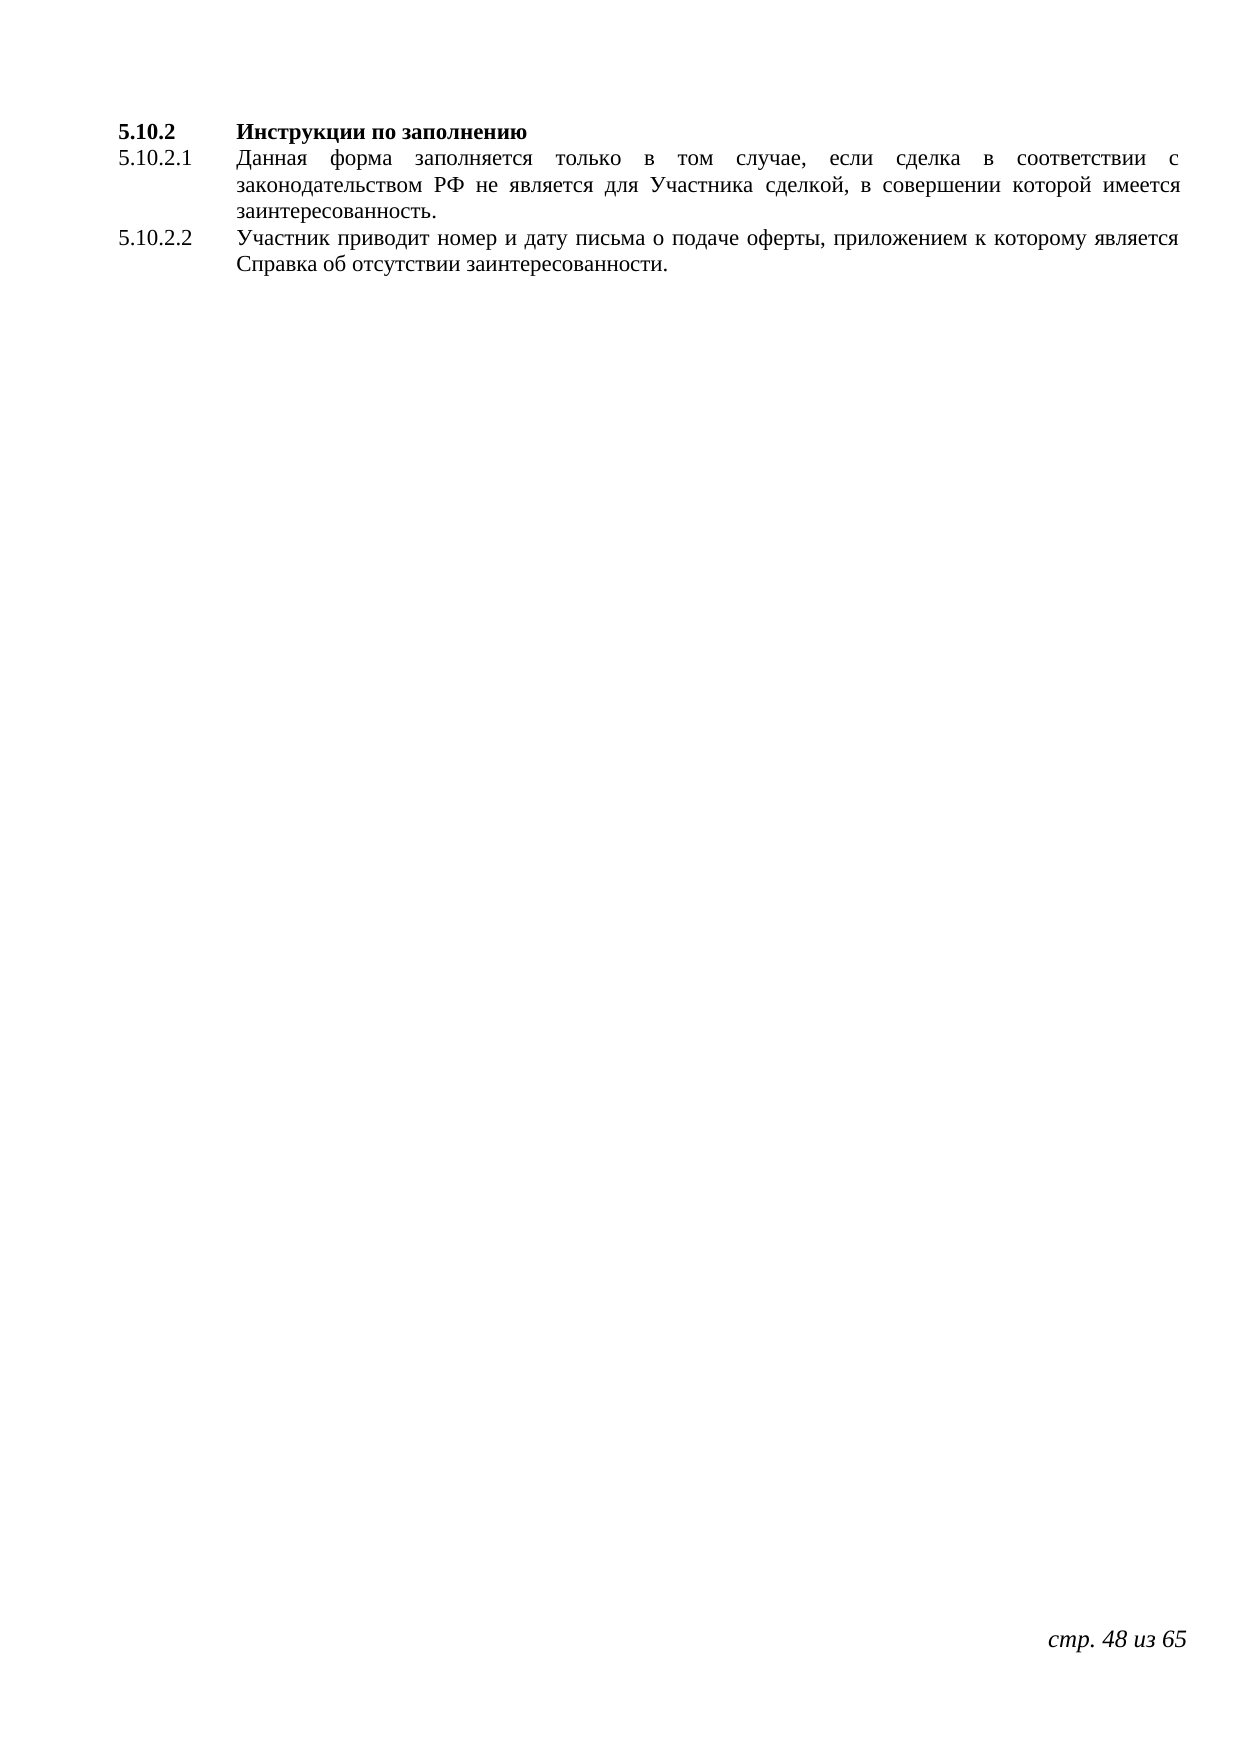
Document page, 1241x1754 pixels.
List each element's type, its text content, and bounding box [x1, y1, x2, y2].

list Данная форма заполняется только в том случае, если сделка в соответствии с законодательством РФ не является для Участника сделкой, в совершении которой имеется заинтересованность. [118, 144, 1181, 223]
list Инструкции по заполнению [118, 118, 1181, 144]
list Участник приводит номер и дату письма о подаче оферты, приложением к которому является Справка об отсутствии заинтересованности. [118, 223, 1181, 276]
